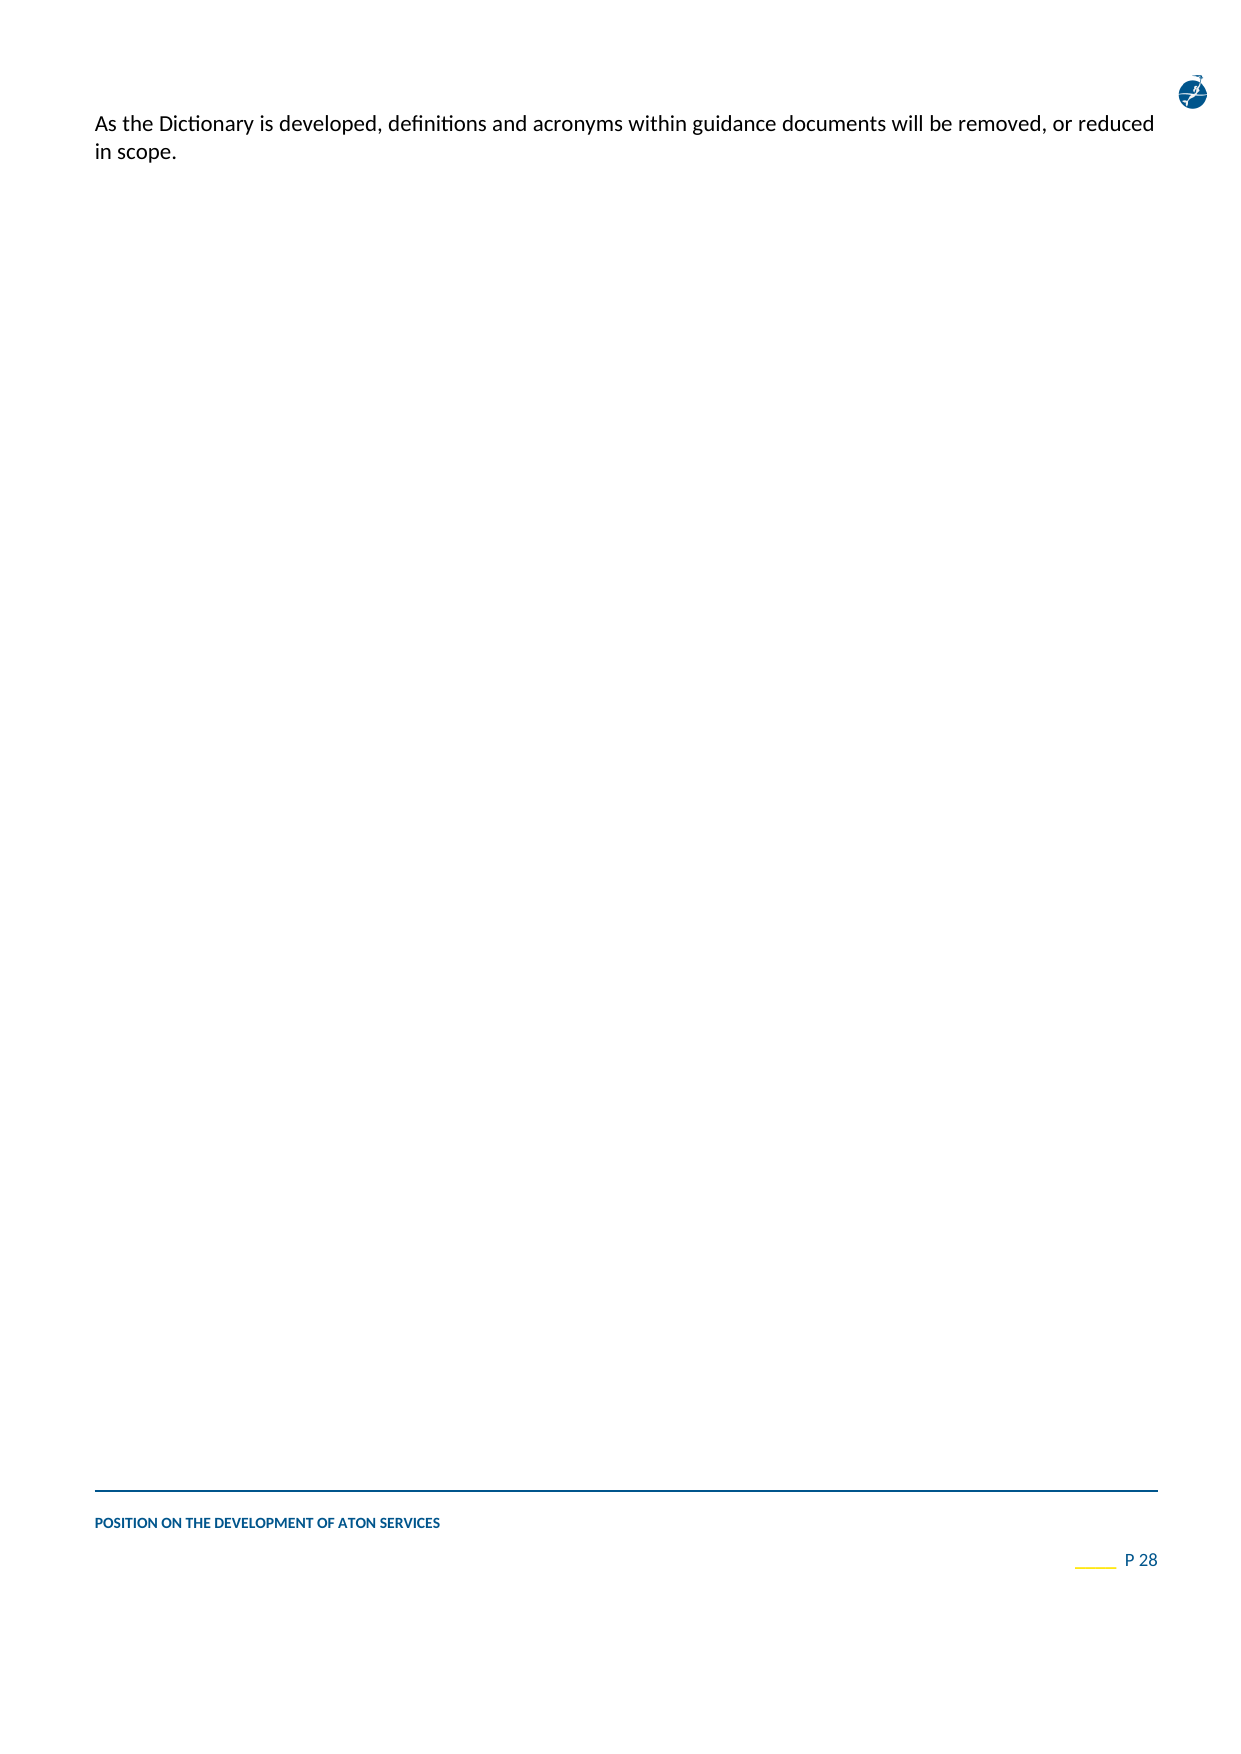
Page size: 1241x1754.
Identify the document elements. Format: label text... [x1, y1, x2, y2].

text As the Dictionary is developed, definitions and acronyms within guidance documents will be removed, or reduced in scope. [94, 109, 1157, 165]
picture [1147, 25, 1241, 144]
